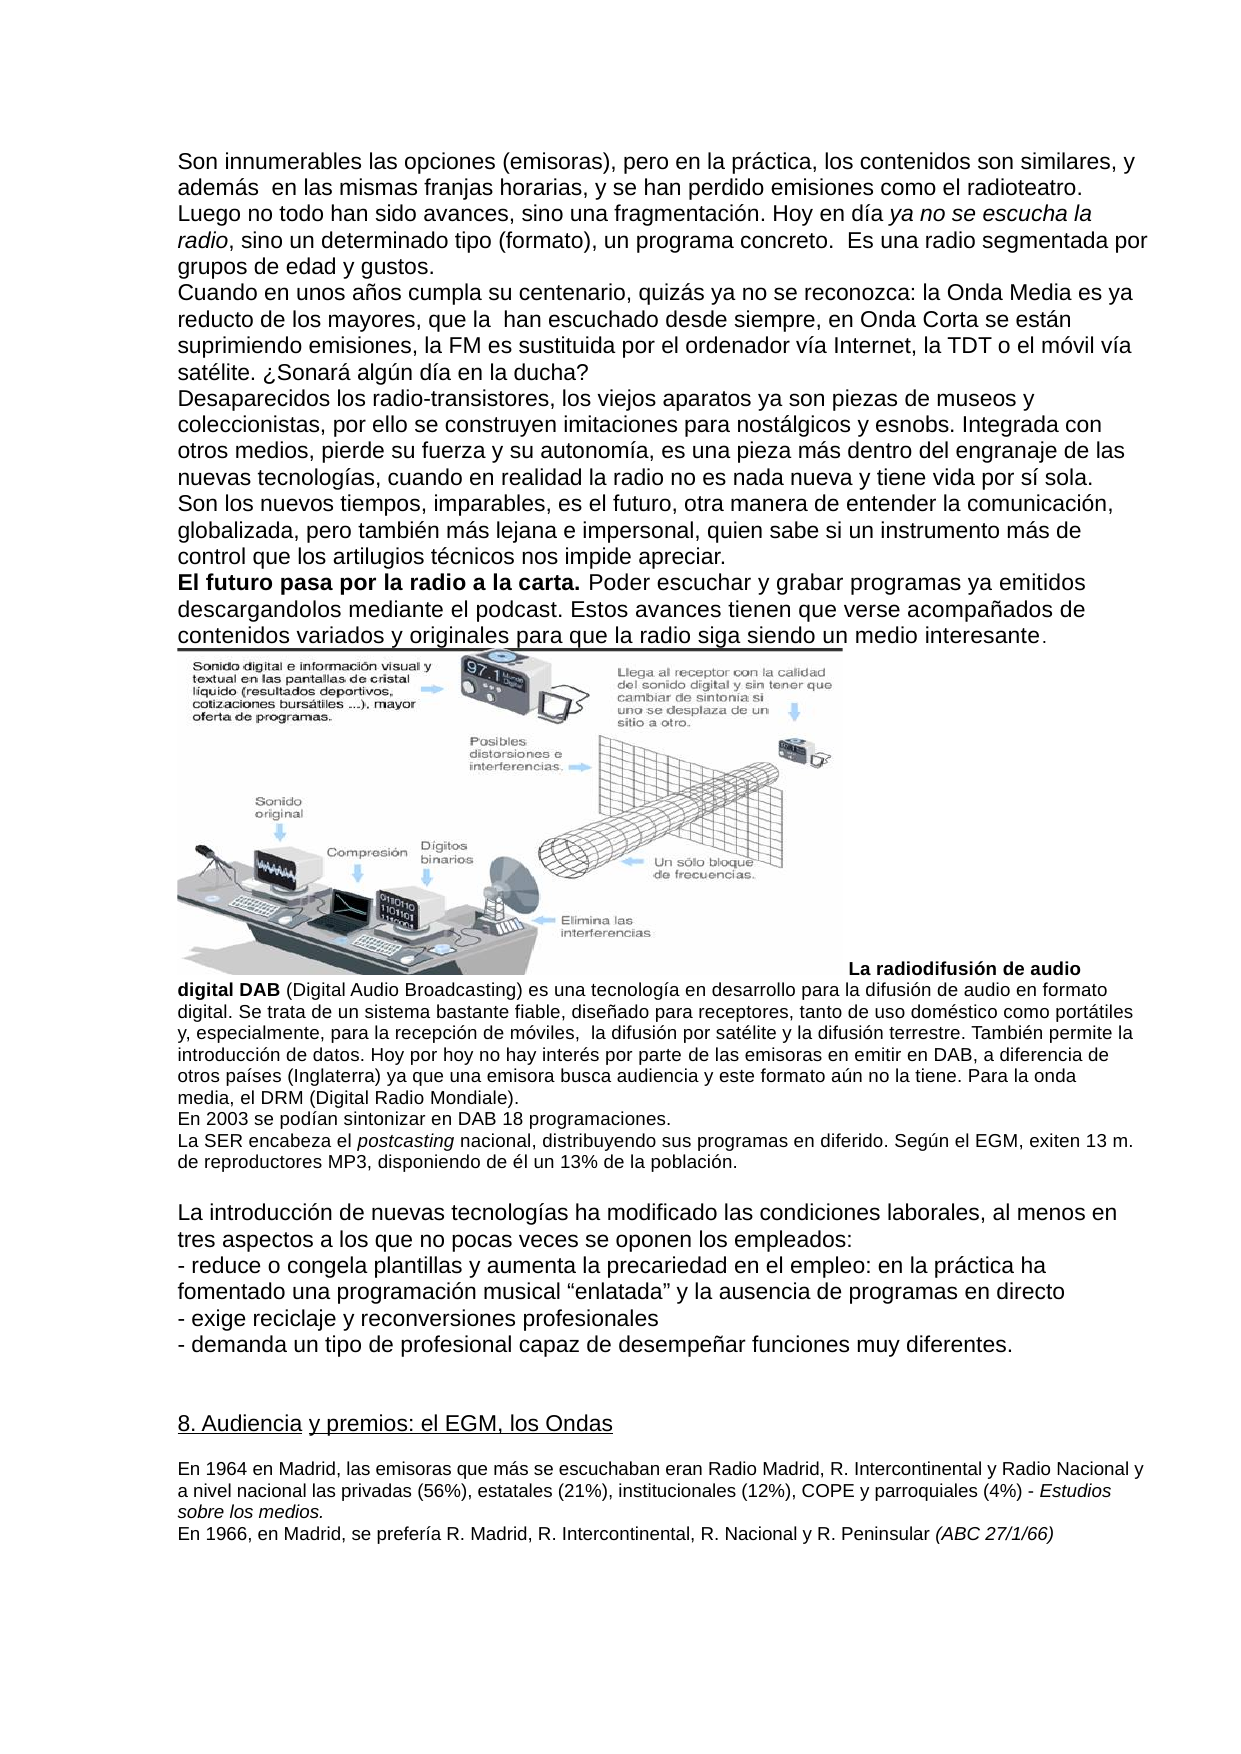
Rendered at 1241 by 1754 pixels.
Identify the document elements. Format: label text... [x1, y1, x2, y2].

text Desaparecidos los radio-transistores, los viejos aparatos ya son piezas de museos y coleccionistas, por ello se construyen imitaciones para nostálgicos y esnobs. Integrada con otros medios, pierde su fuerza y su autonomía, es una pieza más dentro del engranaje de las nuevas tecnologías, cuando en realidad la radio no es nada nueva y tiene vida por sí sola. Son los nuevos tiempos, imparables, es el futuro, otra manera de entender la comunicación, globalizada, pero también más lejana e impersonal, quien sabe si un instrumento más de control que los artilugios técnicos nos impide apreciar. [177, 385, 1135, 569]
text En 1966, en Madrid, se prefería R. Madrid, R. Intercontinental, R. Nacional y R. Peninsular (ABC 27/1/66) [177, 1523, 1150, 1544]
text El futuro pasa por la radio a la carta. Poder escuchar y grabar programas ya emitidos descargandolos mediante el podcast. Estos avances tienen que verse acompañados de contenidos variados y originales para que la radio siga siendo un medio interesante. [177, 569, 1136, 648]
text Cuando en unos años cumpla su centenario, quizás ya no se reconozca: es ya reducto de los mayores, que la han escuchado desde siempre, en Onda Corta se están suprimiendo emisiones, es sustituida por el ordenador vía Internet, o el móvil vía satélite. ¿Sonará algún día en la ducha? [177, 279, 1150, 385]
text 8. Audiencia y premios: el EGM, los Ondas [177, 1410, 1063, 1436]
text En 1964 en Madrid, las emisoras que más se escuchaban eran Radio Madrid, R. Intercontinental y Radio Nacional y a nivel nacional las privadas (56%), estatales (21%), institucionales (12%), COPE y parroquiales (4%) - Estudios sobre los medios. [177, 1458, 1150, 1523]
text encabeza el postcasting nacional, distribuyendo sus programas en diferido. Según el EGM, exiten . de reproductores MP3, disponiendo de él un 13% de la población. [177, 1130, 1137, 1173]
picture [177, 648, 843, 975]
text La introducción de nuevas tecnologías ha modificado las condiciones laborales, al menos en tres aspectos a los que no pocas veces se oponen los empleados: - reduce o congela plantillas y aumenta la precariedad en el empleo: en la práctica ha fomentado una programación musical “enlatada” y la ausencia de programas en directo - exige reciclaje y reconversiones profesionales - demanda un tipo de profesional capaz de desempeñar funciones muy diferentes. [177, 1199, 1151, 1357]
text Son innumerables las opciones (emisoras), pero en la práctica, los contenidos son similares, y además en las mismas franjas horarias, y se han perdido emisiones como el radioteatro. Luego no todo han sido avances, sino una fragmentación. Hoy en día ya no se escucha la radio, sino un determinado tipo (formato), un programa concreto. Es una radio segmentada por grupos de edad y gustos. [177, 148, 1150, 279]
text En 2003 se podían sintonizar en DAB 18 programaciones. [177, 1108, 1120, 1130]
